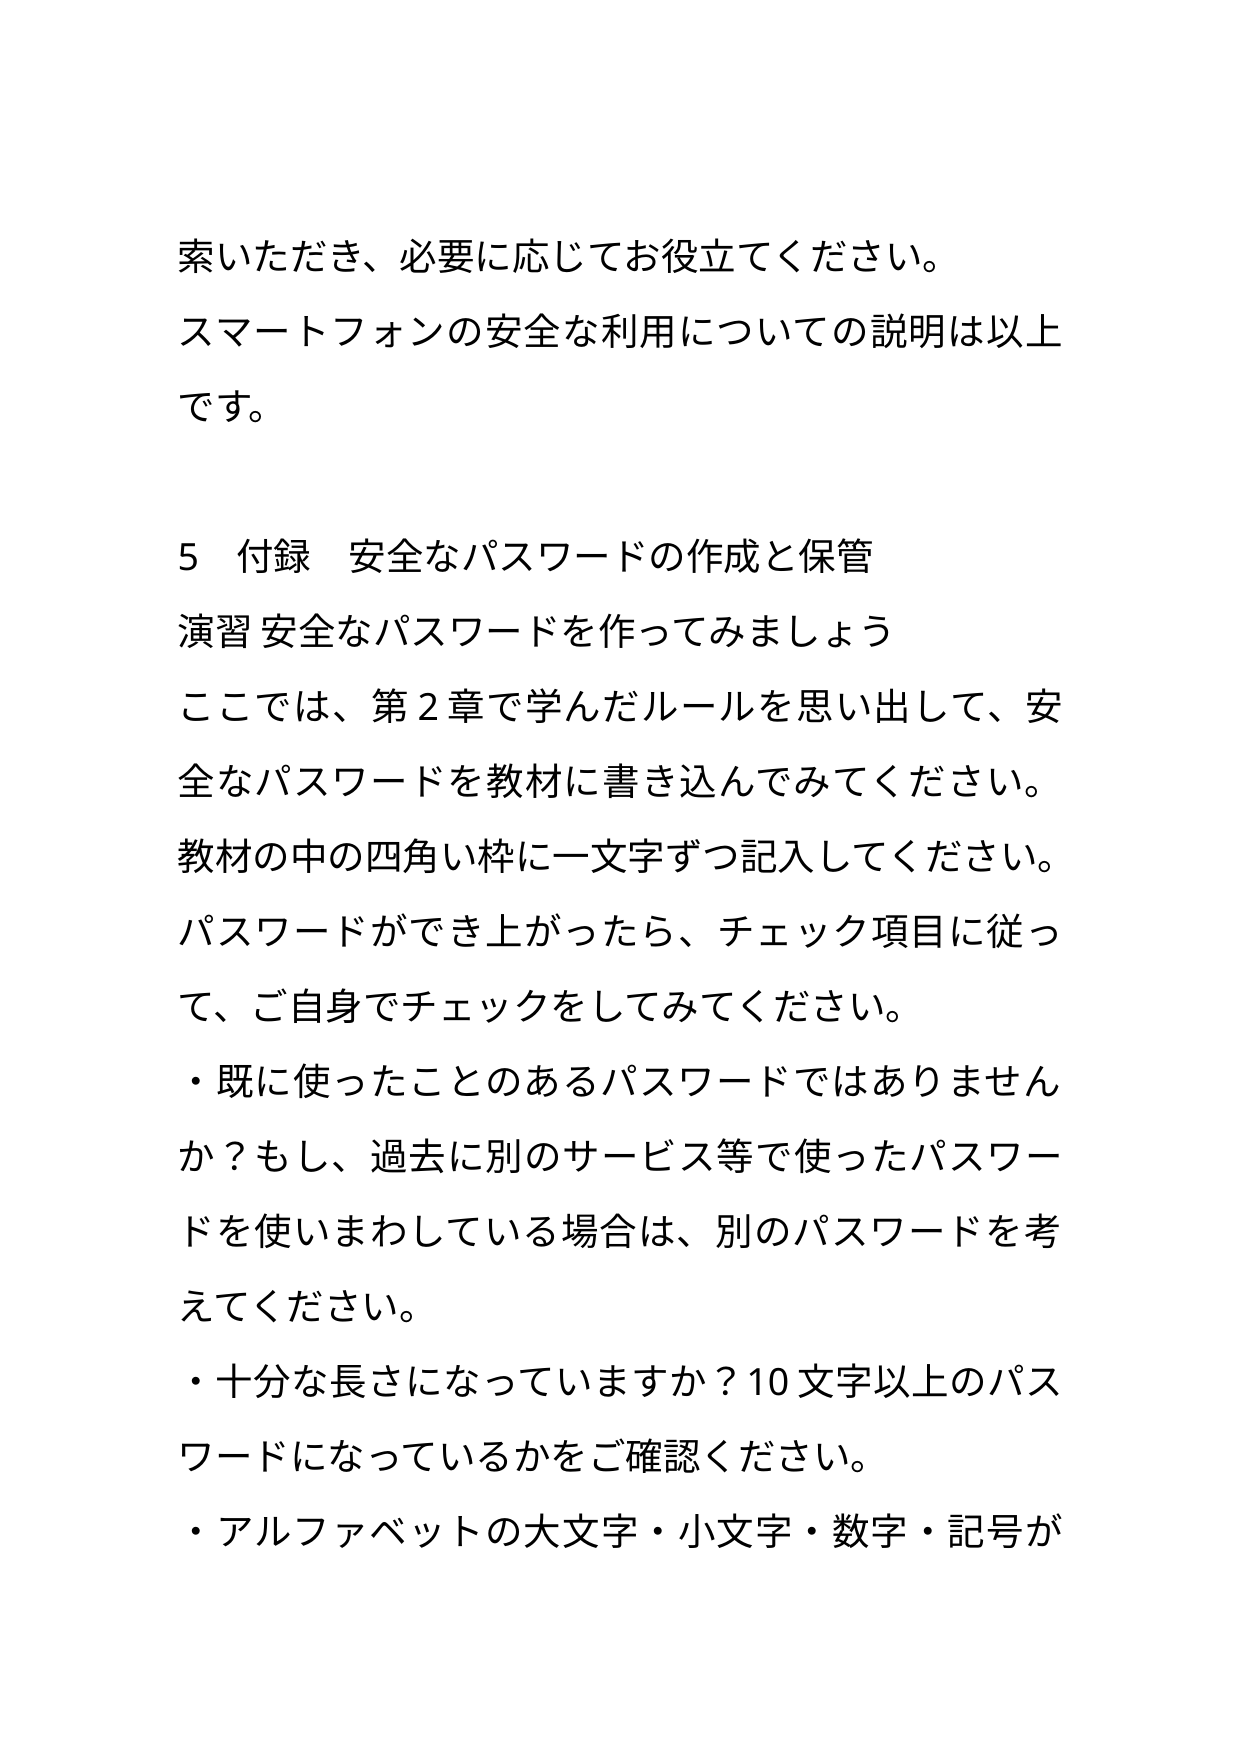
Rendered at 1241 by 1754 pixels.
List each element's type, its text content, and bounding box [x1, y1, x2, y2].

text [177, 217, 1063, 292]
text ここでは、第2章で学んだルールを思い出して、安全なパスワードを教材に書き込んでみてください。教材の中の四角い枠に一文字ずつ記入してください。 [177, 667, 1063, 892]
text ・既に使ったことのあるパスワードではありませんか？もし、過去に別のサービス等で使ったパスワードを使いまわしている場合は、別のパスワードを考えてください。 [177, 1042, 1063, 1342]
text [177, 1492, 1063, 1567]
text パスワードができ上がったら、チェック項目に従って、ご自身でチェックをしてみてください。 [177, 892, 1063, 1042]
text ・十分な長さになっていますか？10文字以上のパスワードになっているかをご確認ください。 [177, 1342, 1063, 1492]
text スマートフォンの安全な利用についての説明は以上です。 [177, 292, 1063, 442]
text 演習 安全なパスワードを作ってみましょう [177, 592, 1063, 667]
text 5 付録 安全なパスワードの作成と保管 [177, 517, 1063, 592]
